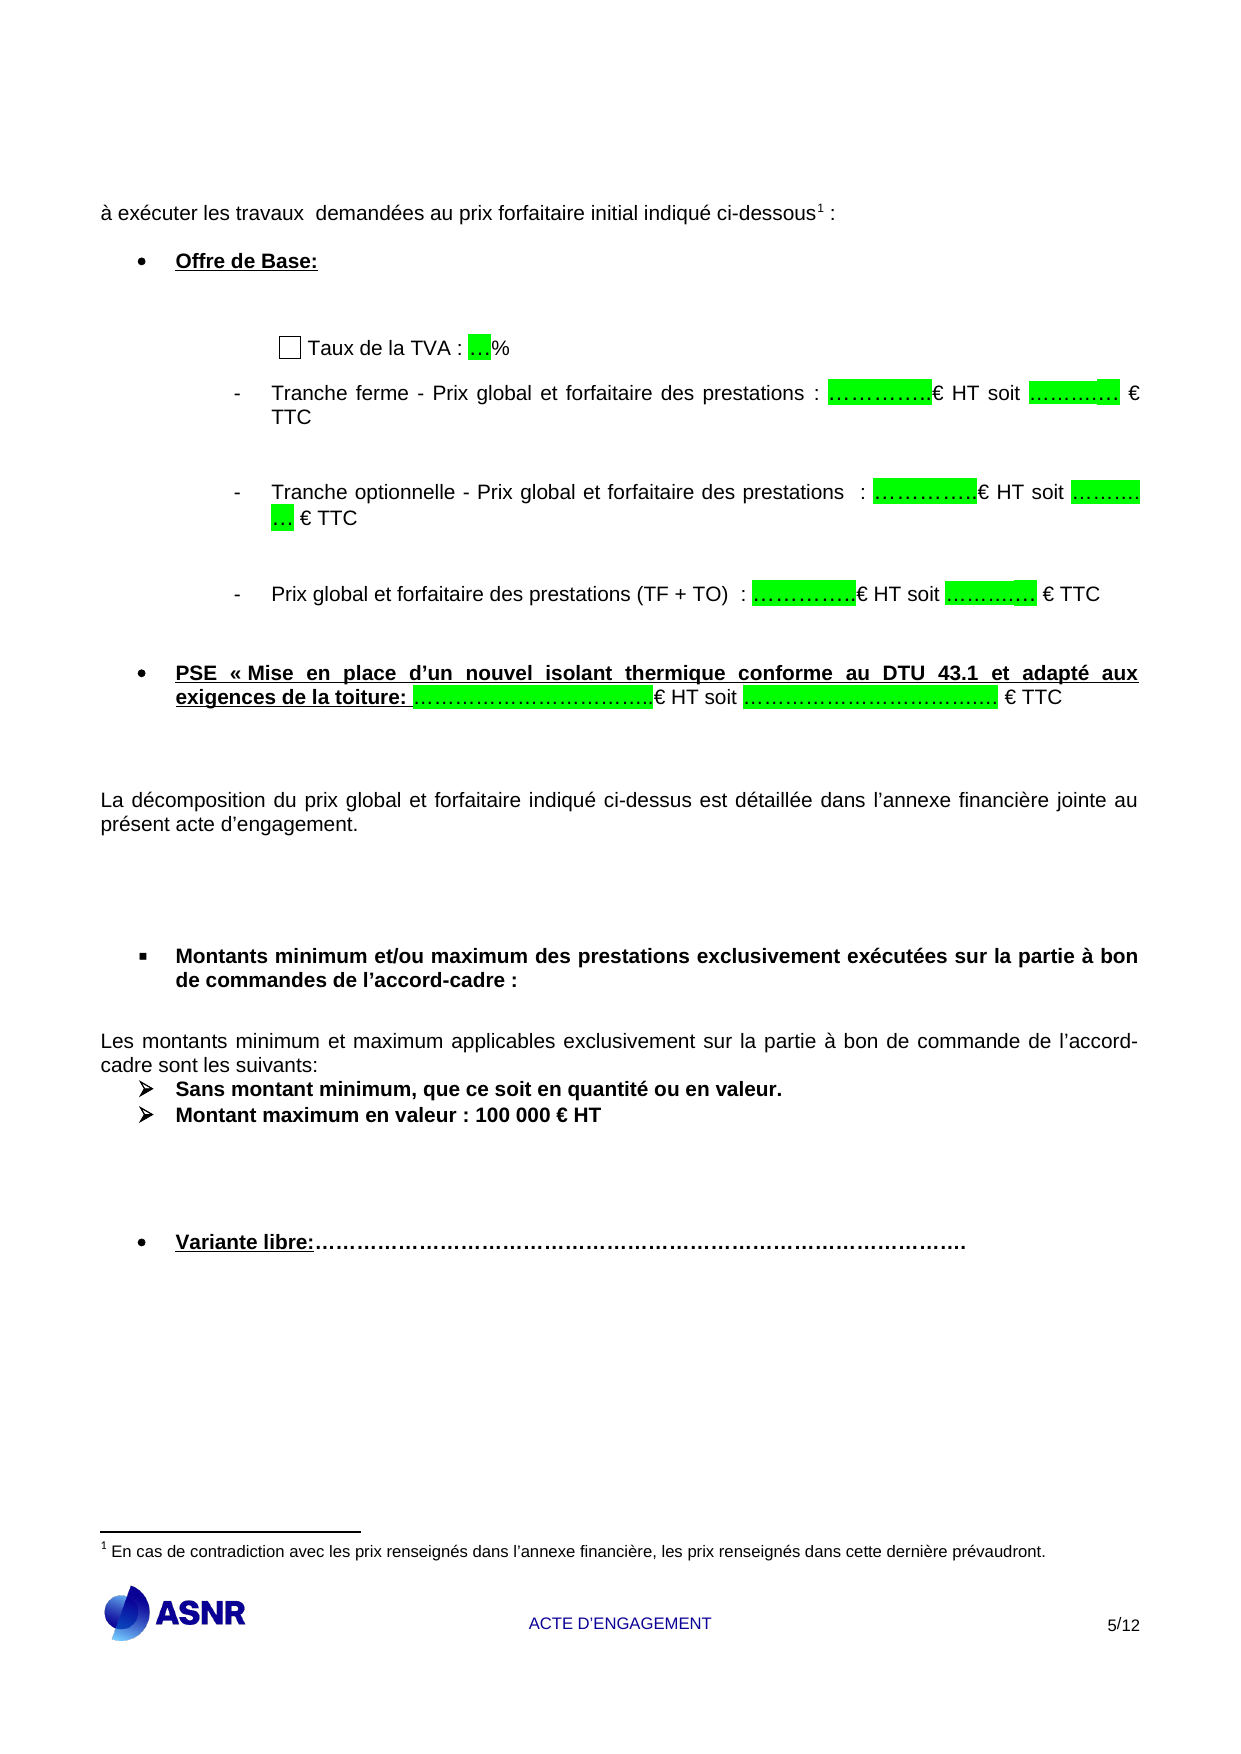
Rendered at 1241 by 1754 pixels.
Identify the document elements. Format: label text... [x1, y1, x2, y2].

text à exécuter les travaux demandées au prix forfaitaire initial indiqué ci-dessous : [100, 201, 1140, 225]
list Tranche ferme - Prix global et forfaitaire des prestations : …………..€ HT soit ……….… € TTC [233, 379, 1140, 429]
text Taux de la TVA : …% [278, 333, 1140, 360]
picture [102, 1583, 249, 1642]
list PSE « Mise en place d’un nouvel isolant thermique conforme au DTU 43.1 et adapté aux exigences de la toiture: ……………………………..€ HT soit …………………………….… € TTC [138, 661, 1140, 709]
list Variante libre:…………………………………………………………………………………. [138, 1230, 1140, 1254]
list Montants minimum et/ou maximum des prestations exclusivement exécutées sur la partie à bon de commandes de l’accord-cadre : [138, 944, 1140, 992]
list Offre de Base: [138, 249, 1140, 273]
list Montant maximum en valeur : 100 000 € HT [138, 1102, 1140, 1127]
list Prix global et forfaitaire des prestations (TF + TO) : …………..€ HT soit ……….… € TTC [233, 579, 1140, 606]
text La décomposition du prix global et forfaitaire indiqué ci-dessus est détaillée dans l’annexe financière jointe au présent acte d’engagement. [100, 788, 1140, 836]
text Les montants minimum et maximum applicables exclusivement sur la partie à bon de commande de l’accord-cadre sont les suivants: [100, 1029, 1140, 1077]
list Tranche optionnelle - Prix global et forfaitaire des prestations : …………..€ HT soit ……….… € TTC [233, 478, 1140, 531]
list Sans montant minimum, que ce soit en quantité ou en valeur. [138, 1077, 1140, 1101]
